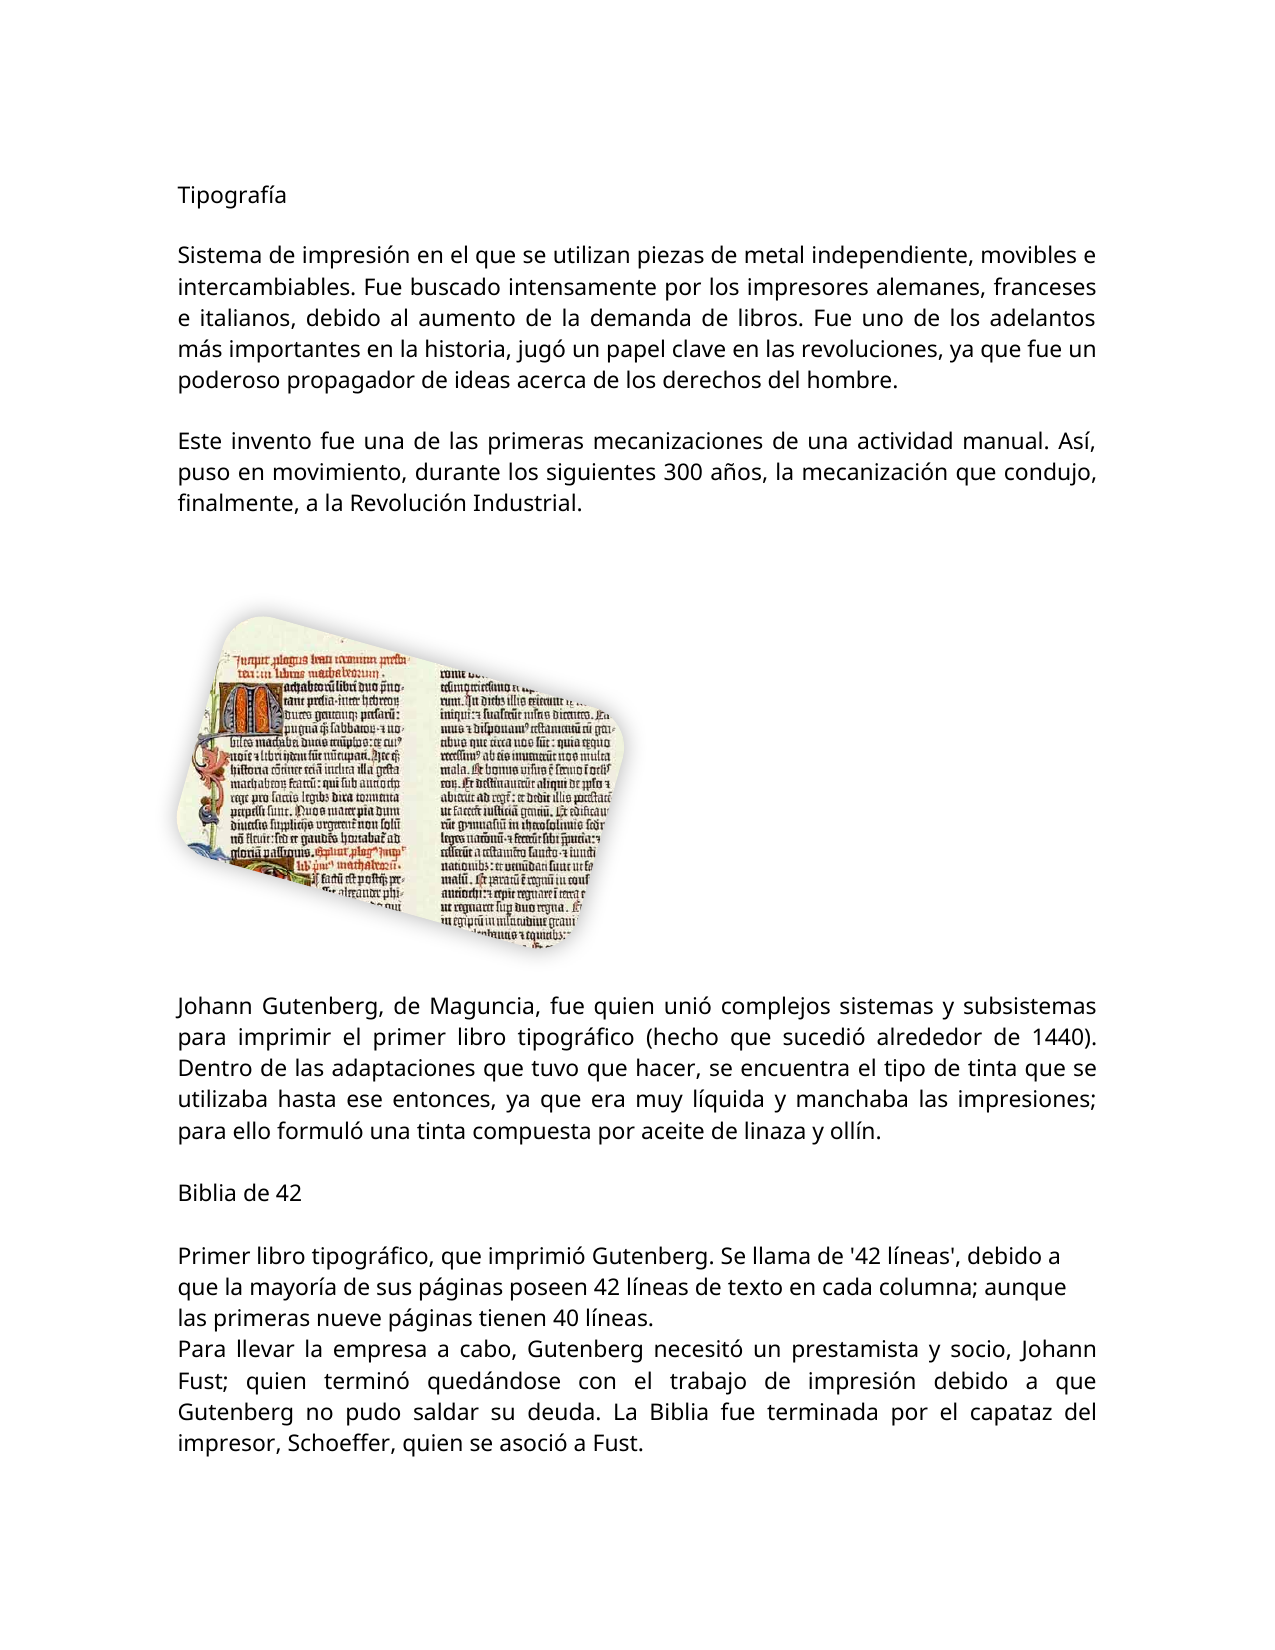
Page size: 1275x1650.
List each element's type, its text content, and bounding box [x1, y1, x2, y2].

text Sistema de impresión en el que se utilizan piezas de metal independiente, movibles e intercambiables. Fue buscado intensamente por los impresores alemanes, franceses e italianos, debido al aumento de la demanda de libros. Fue uno de los adelantos más importantes en la historia, jugó un papel clave en las revoluciones, ya que fue un poderoso propagador de ideas acerca de los derechos del hombre. [177, 239, 1098, 396]
text Para llevar la empresa a cabo, Gutenberg necesitó un prestamista y socio, Johann Fust; quien terminó quedándose con el trabajo de impresión debido a que Gutenberg no pudo saldar su deuda. La Biblia fue terminada por el capataz del impresor, Schoeffer, quien se asoció a Fust. [177, 1333, 1098, 1458]
text Este invento fue una de las primeras mecanizaciones de una actividad manual. Así, puso en movimiento, durante los siguientes 300 años, la mecanización que condujo, finalmente, a la Revolución Industrial. [177, 425, 1098, 518]
picture [176, 616, 625, 949]
text Tipografía [177, 179, 1098, 210]
text Johann Gutenberg, de Maguncia, fue quien unió complejos sistemas y subsistemas para imprimir el primer libro tipográfico (hecho que sucedió alrededor de 1440). Dentro de las adaptaciones que tuvo que hacer, se encuentra el tipo de tinta que se utilizaba hasta ese entonces, ya que era muy líquida y manchaba las impresiones; para ello formuló una tinta compuesta por aceite de linaza y ollín. [177, 958, 1098, 1146]
text Biblia de 42 Primer libro tipográfico, que imprimió Gutenberg. Se llama de '42 líneas', debido a que la mayoría de sus páginas poseen 42 líneas de texto en cada columna; aunque las primeras nueve páginas tienen 40 líneas. [177, 1177, 1098, 1333]
